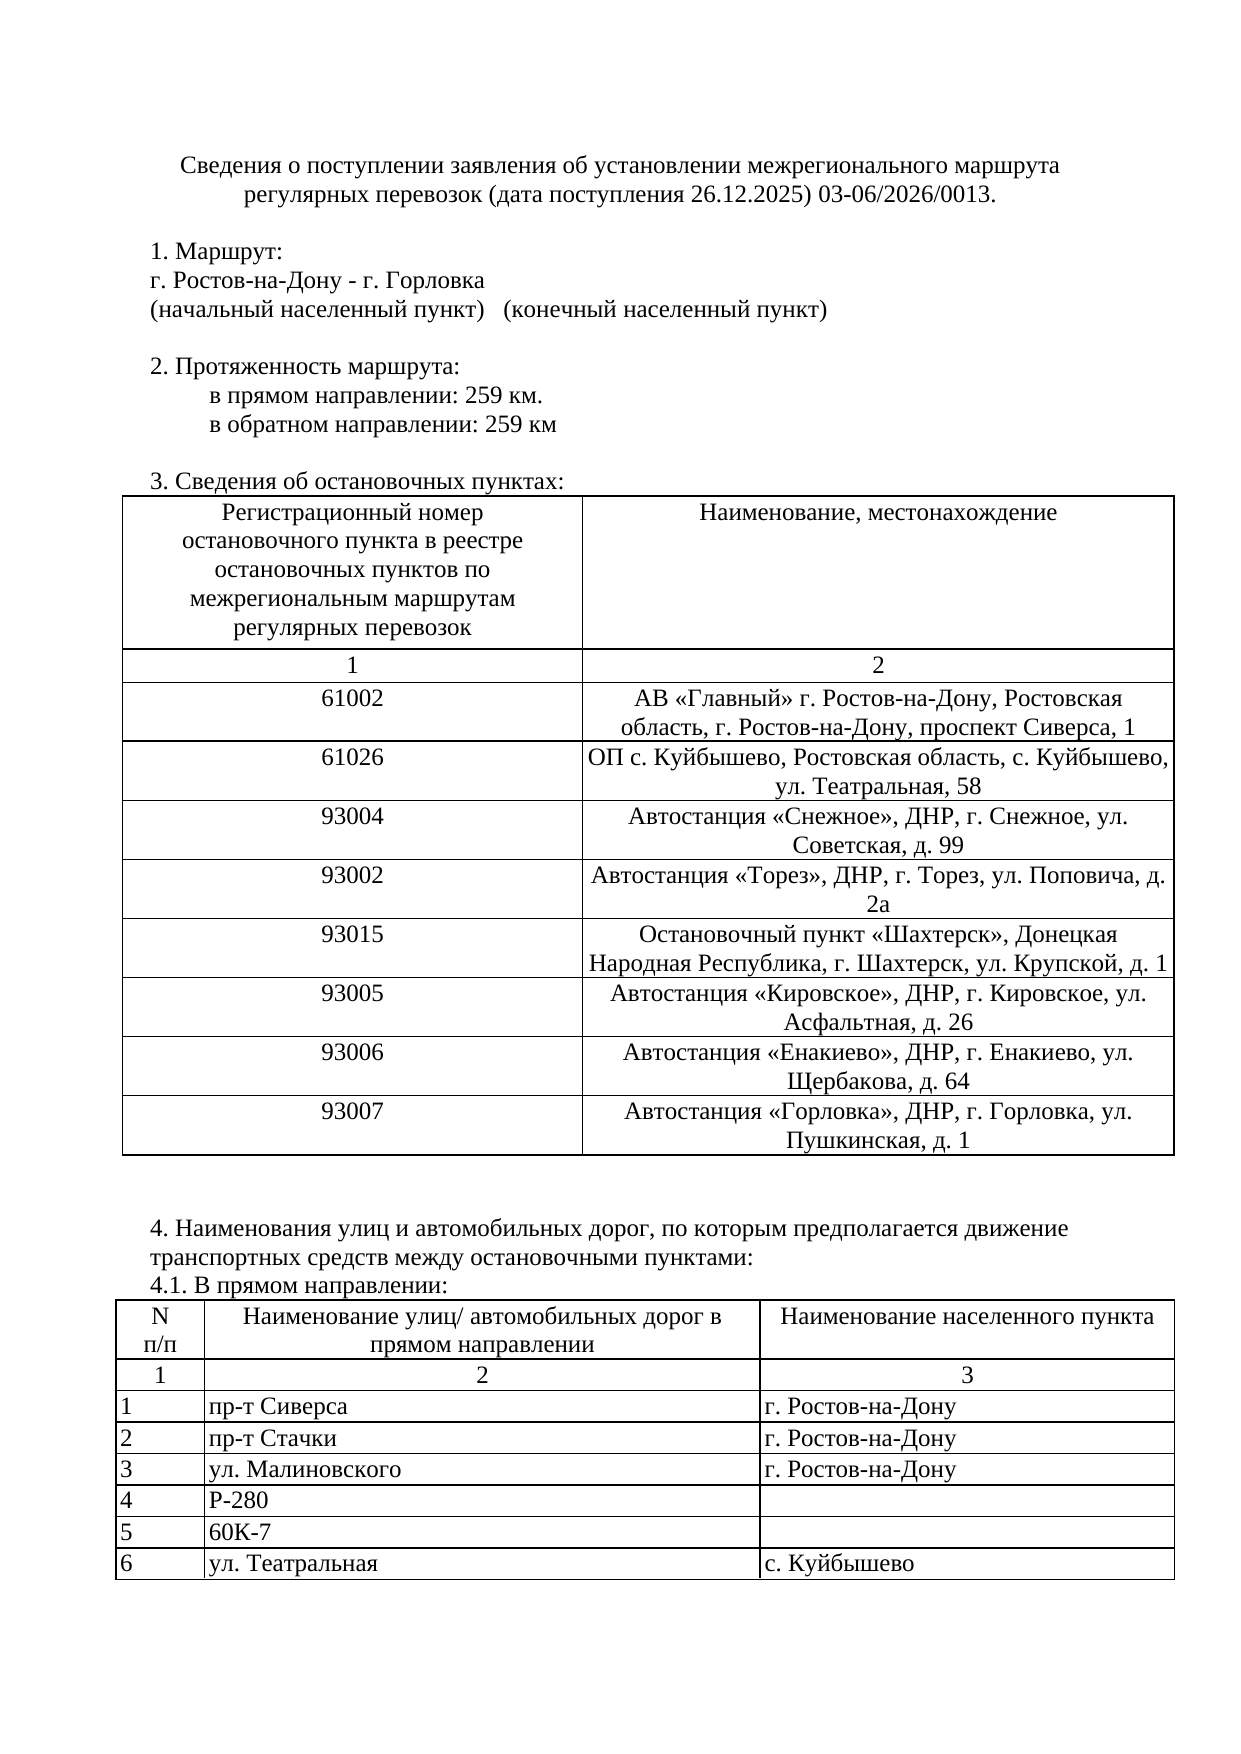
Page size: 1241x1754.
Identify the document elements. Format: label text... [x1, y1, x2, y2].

table_header Наименование, местонахождение [583, 497, 1173, 648]
table_cell г. Ростов-на-Дону [761, 1423, 1174, 1453]
text 4. Наименования улиц и автомобильных дорог, по которым предполагается движение транспортных средств между остановочными пунктами: [150, 1213, 1090, 1270]
table_cell Автостанция «Кировское», ДНР, г. Кировское, ул. Асфальтная, д. 26 [583, 978, 1173, 1036]
table_cell Автостанция «Торез», ДНР, г. Торез, ул. Поповича, д. 2а [583, 860, 1173, 918]
text г. Ростов-на-Дону - г. Горловка [150, 265, 1090, 294]
table_header Наименование населенного пункта [761, 1301, 1174, 1358]
table_cell 5 [117, 1517, 204, 1547]
table_cell 93002 [123, 860, 582, 918]
table_cell 3 [761, 1360, 1174, 1390]
table_cell [761, 1486, 1174, 1516]
table_cell с. Куйбышево [761, 1549, 1174, 1578]
table_cell 93005 [123, 978, 582, 1036]
table_cell 93004 [123, 801, 582, 858]
table_cell 4 [117, 1486, 204, 1516]
table_cell 1 [117, 1391, 204, 1421]
table_cell ОП с. Куйбышево, Ростовская область, с. Куйбышево, ул. Театральная, 58 [583, 742, 1173, 799]
table_cell 1 [123, 650, 582, 681]
table_cell 93006 [123, 1037, 582, 1095]
table_cell пр-т Сиверса [205, 1391, 759, 1421]
table_cell 2 [583, 650, 1173, 681]
text 2. Протяженность маршрута: [150, 351, 1090, 380]
text Сведения о поступлении заявления об установлении межрегионального маршрута регулярных перевозок (дата поступления 26.12.2025) 03-06/2026/0013. [150, 150, 1090, 207]
table_header N п/п [117, 1301, 204, 1358]
table_cell Остановочный пункт «Шахтерск», Донецкая Народная Республика, г. Шахтерск, ул. Крупской, д. 1 [583, 919, 1173, 977]
table_cell 61026 [123, 742, 582, 799]
table_cell 2 [205, 1360, 759, 1390]
text в обратном направлении: 259 км [150, 409, 1090, 437]
table_cell 61002 [123, 683, 582, 740]
table_cell г. Ростов-на-Дону [761, 1454, 1174, 1484]
table_cell ул. Малиновского [205, 1454, 759, 1484]
table_cell 93015 [123, 919, 582, 977]
table_cell Автостанция «Снежное», ДНР, г. Снежное, ул. Советская, д. 99 [583, 801, 1173, 858]
table_cell 60К-7 [205, 1517, 759, 1547]
table_cell АВ «Главный» г. Ростов-на-Дону, Ростовская область, г. Ростов-на-Дону, проспект Сиверса, 1 [583, 683, 1173, 740]
text (начальный населенный пункт) (конечный населенный пункт) [150, 294, 1090, 322]
table_cell 2 [117, 1423, 204, 1453]
table_cell пр-т Стачки [205, 1423, 759, 1453]
table_cell 93007 [123, 1096, 582, 1154]
table_cell [761, 1517, 1174, 1547]
table_cell Автостанция «Енакиево», ДНР, г. Енакиево, ул. Щербакова, д. 64 [583, 1037, 1173, 1095]
table_cell Р-280 [205, 1486, 759, 1516]
text в прямом направлении: 259 км. [150, 380, 1090, 409]
table_cell Автостанция «Горловка», ДНР, г. Горловка, ул. Пушкинская, д. 1 [583, 1096, 1173, 1154]
table_cell ул. Театральная [205, 1549, 759, 1578]
table_cell 6 [117, 1549, 204, 1578]
table_cell 3 [117, 1454, 204, 1484]
table_header Регистрационный номер остановочного пункта в реестре остановочных пунктов по межрегиональным маршрутам регулярных перевозок [123, 497, 582, 648]
table_header Наименование улиц/ автомобильных дорог в прямом направлении [205, 1301, 759, 1358]
text 3. Сведения об остановочных пунктах: [150, 466, 1090, 495]
text 1. Маршрут: [150, 236, 1090, 265]
table_cell 1 [117, 1360, 204, 1390]
text 4.1. В прямом направлении: [150, 1270, 1090, 1299]
table_cell г. Ростов-на-Дону [761, 1391, 1174, 1421]
